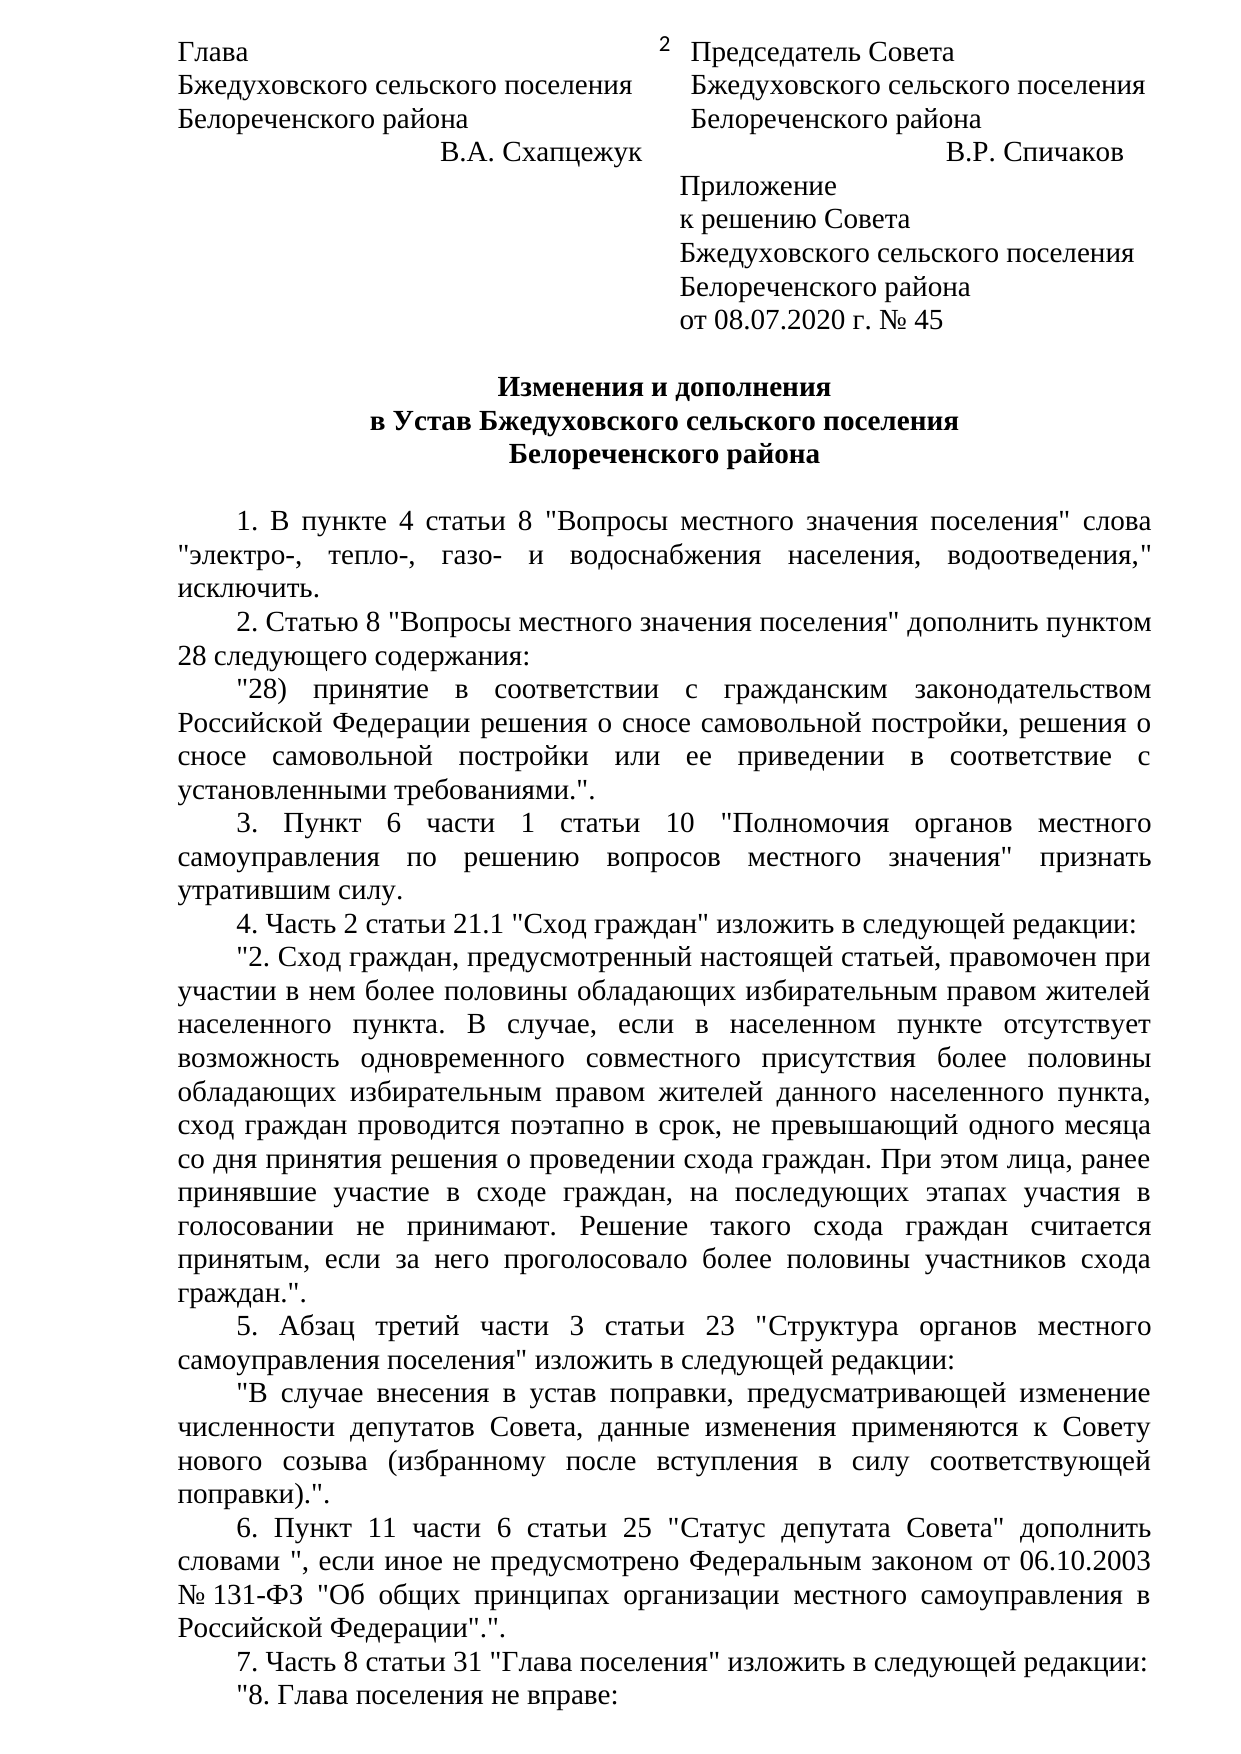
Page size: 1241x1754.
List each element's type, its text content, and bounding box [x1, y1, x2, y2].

text Изменения и дополнения [177, 369, 1152, 403]
text 4. Часть 2 статьи 21.1 "Сход граждан" изложить в следующей редакции: [177, 906, 1152, 939]
text Белореченского района [177, 269, 1152, 302]
text "2. Сход граждан, предусмотренный настоящей статьей, правомочен при участии в нем более половины обладающих избирательным правом жителей населенного пункта. В случае, если в населенном пункте отсутствует возможность одновременного совместного присутствия более половины обладающих избирательным правом жителей данного населенного пункта, сход граждан проводится поэтапно в срок, не превышающий одного месяца со дня принятия решения о проведении схода граждан. При этом лица, ранее принявшие участие в сходе граждан, на последующих этапах участия в голосовании не принимают. Решение такого схода граждан считается принятым, если за него проголосовало более половины участников схода граждан.". [177, 939, 1152, 1308]
text Белореченского района [177, 436, 1152, 470]
table_header Председатель Совета Бжедуховского сельского поселения Белореченского района В.Р. Спичаков [679, 34, 1167, 168]
text Приложение [177, 168, 1152, 202]
text "8. Глава поселения не вправе: [177, 1677, 1152, 1711]
text 5. Абзац третий части 3 статьи 23 "Структура органов местного самоуправления поселения" изложить в следующей редакции: [177, 1308, 1152, 1376]
text 2. Статью 8 "Вопросы местного значения поселения" дополнить пунктом 28 следующего содержания: [177, 604, 1152, 671]
text 6. Пункт 11 части 6 статьи 25 "Статус депутата Совета" дополнить словами ", если иное не предусмотрено Федеральным законом от 06.10.2003 № 131-ФЗ "Об общих принципах организации местного самоуправления в Российской Федерации".". [177, 1510, 1152, 1644]
text от 08.07.2020 г. № 45 [177, 302, 1152, 336]
text в Устав Бжедуховского сельского поселения [177, 403, 1152, 436]
text 3. Пункт 6 части 1 статьи 10 "Полномочия органов местного самоуправления по решению вопросов местного значения" признать утратившим силу. [177, 805, 1152, 906]
text "В случае внесения в устав поправки, предусматривающей изменение численности депутатов Совета, данные изменения применяются к Совету нового созыва (избранному после вступления в силу соответствующей поправки).". [177, 1376, 1152, 1510]
text Бжедуховского сельского поселения [177, 235, 1152, 269]
text 1. В пункте 4 статьи 8 "Вопросы местного значения поселения" слова "электро-, тепло-, газо- и водоснабжения населения, водоотведения," исключить. [177, 503, 1152, 604]
text "28) принятие в соответствии с гражданским законодательством Российской Федерации решения о сносе самовольной постройки, решения о сносе самовольной постройки или ее приведении в соответствие с установленными требованиями.". [177, 671, 1152, 805]
table_header Глава Бжедуховского сельского поселения Белореченского района В.А. Схапцежук [166, 34, 679, 168]
text к решению Совета [177, 202, 1152, 235]
text 7. Часть 8 статьи 31 "Глава поселения" изложить в следующей редакции: [177, 1644, 1152, 1677]
